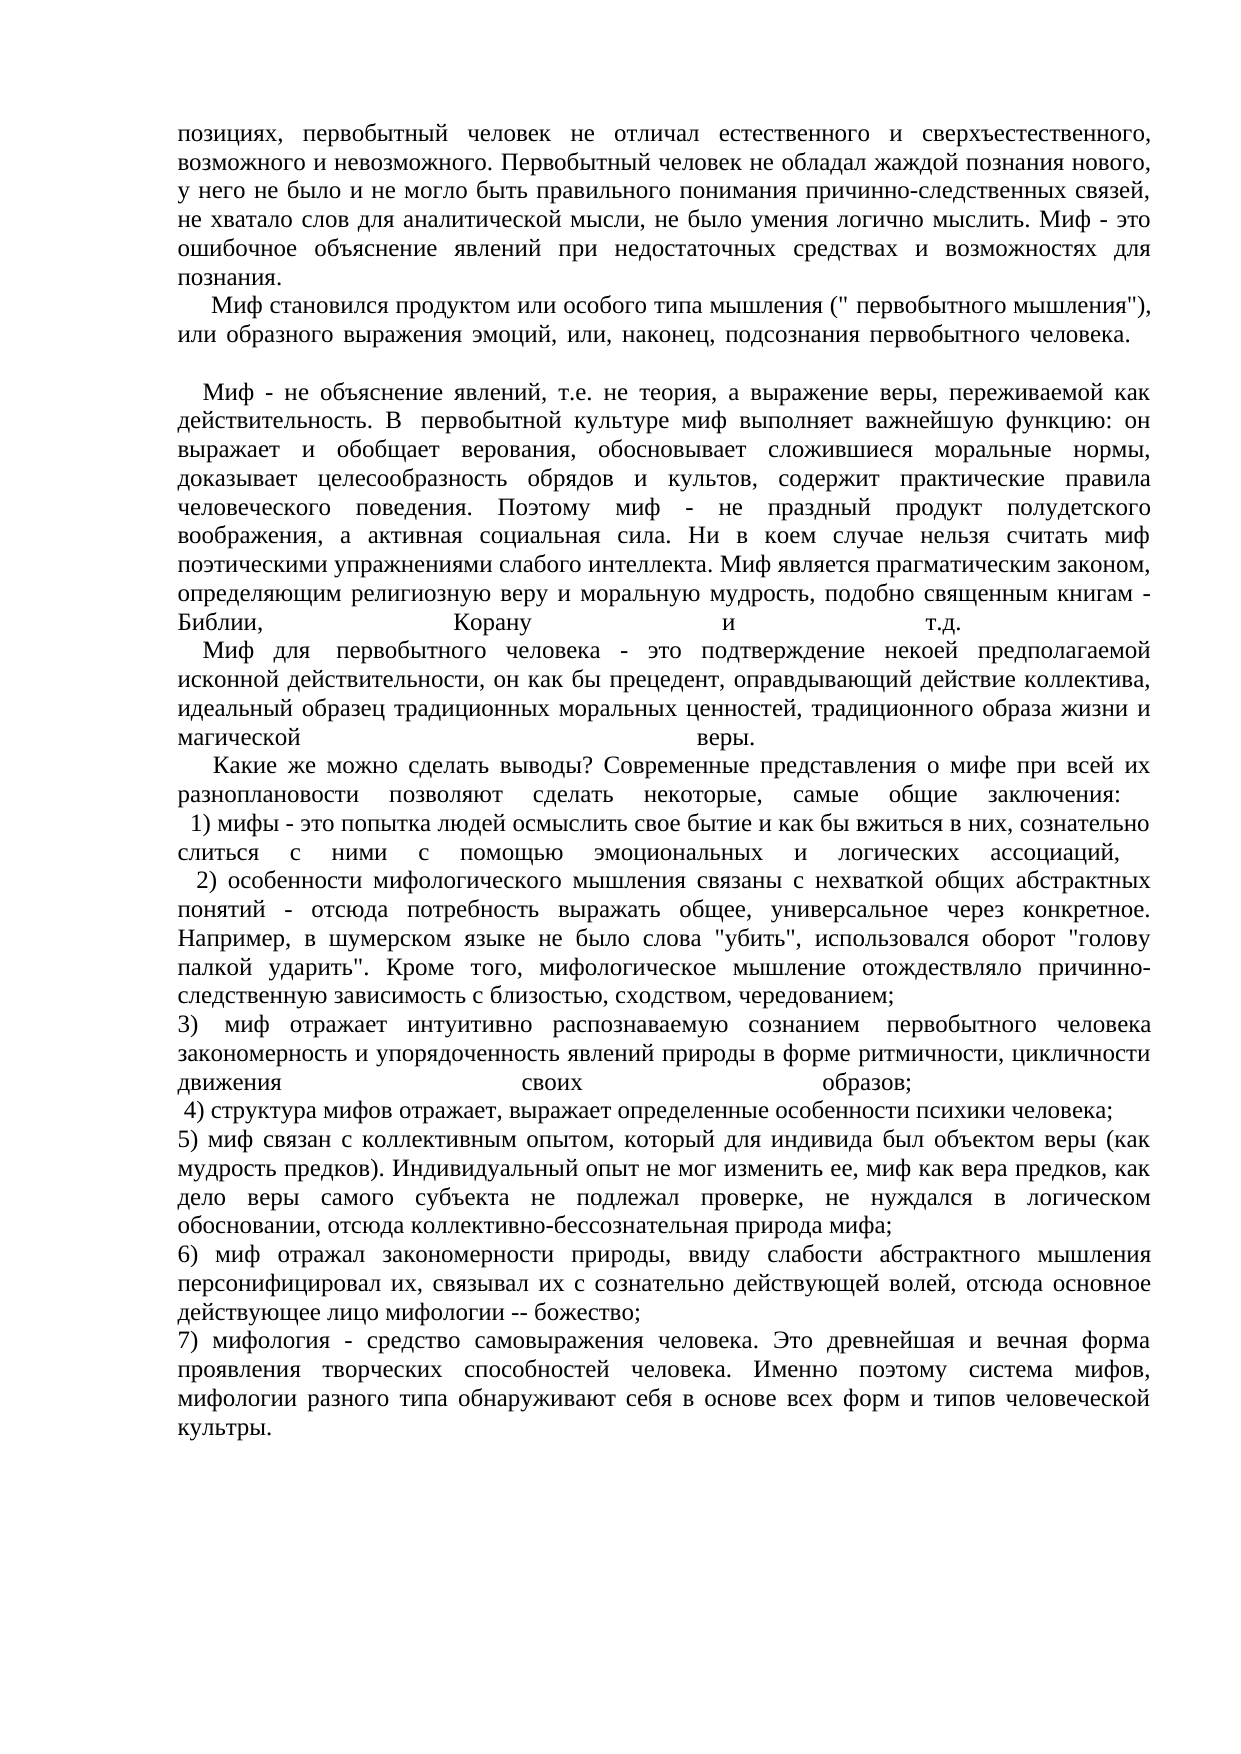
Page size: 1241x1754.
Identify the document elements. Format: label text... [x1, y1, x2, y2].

text 6) миф отражал закономерности природы, ввиду слабости абстрактного мышления персонифицировал их, связывал их с сознательно действующей волей, отсюда основное действующее лицо мифологии -- божество; [177, 1239, 1152, 1326]
text 3) миф отражает интуитивно распознаваемую сознанием первобытного человека закономерность и упорядоченность явлений природы в форме ритмичности, цикличности движения своих образов; 4) структура мифов отражает, выражает определенные особенности психики человека; [177, 1009, 1152, 1124]
text 5) миф связан с коллективным опытом, который для индивида был объектом веры (как мудрость предков). Индивидуальный опыт не мог изменить ее, миф как вера предков, как дело веры самого субъекта не подлежал проверке, не нуждался в логическом обосновании, отсюда коллективно-бессознательная природа мифа; [177, 1124, 1152, 1239]
text 7) мифология - средство самовыражения человека. Это древнейшая и вечная форма проявления творческих способностей человека. Именно поэтому система мифов, мифологии разного типа обнаруживают себя в основе всех форм и типов человеческой культры. [177, 1326, 1152, 1441]
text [177, 118, 1152, 1009]
